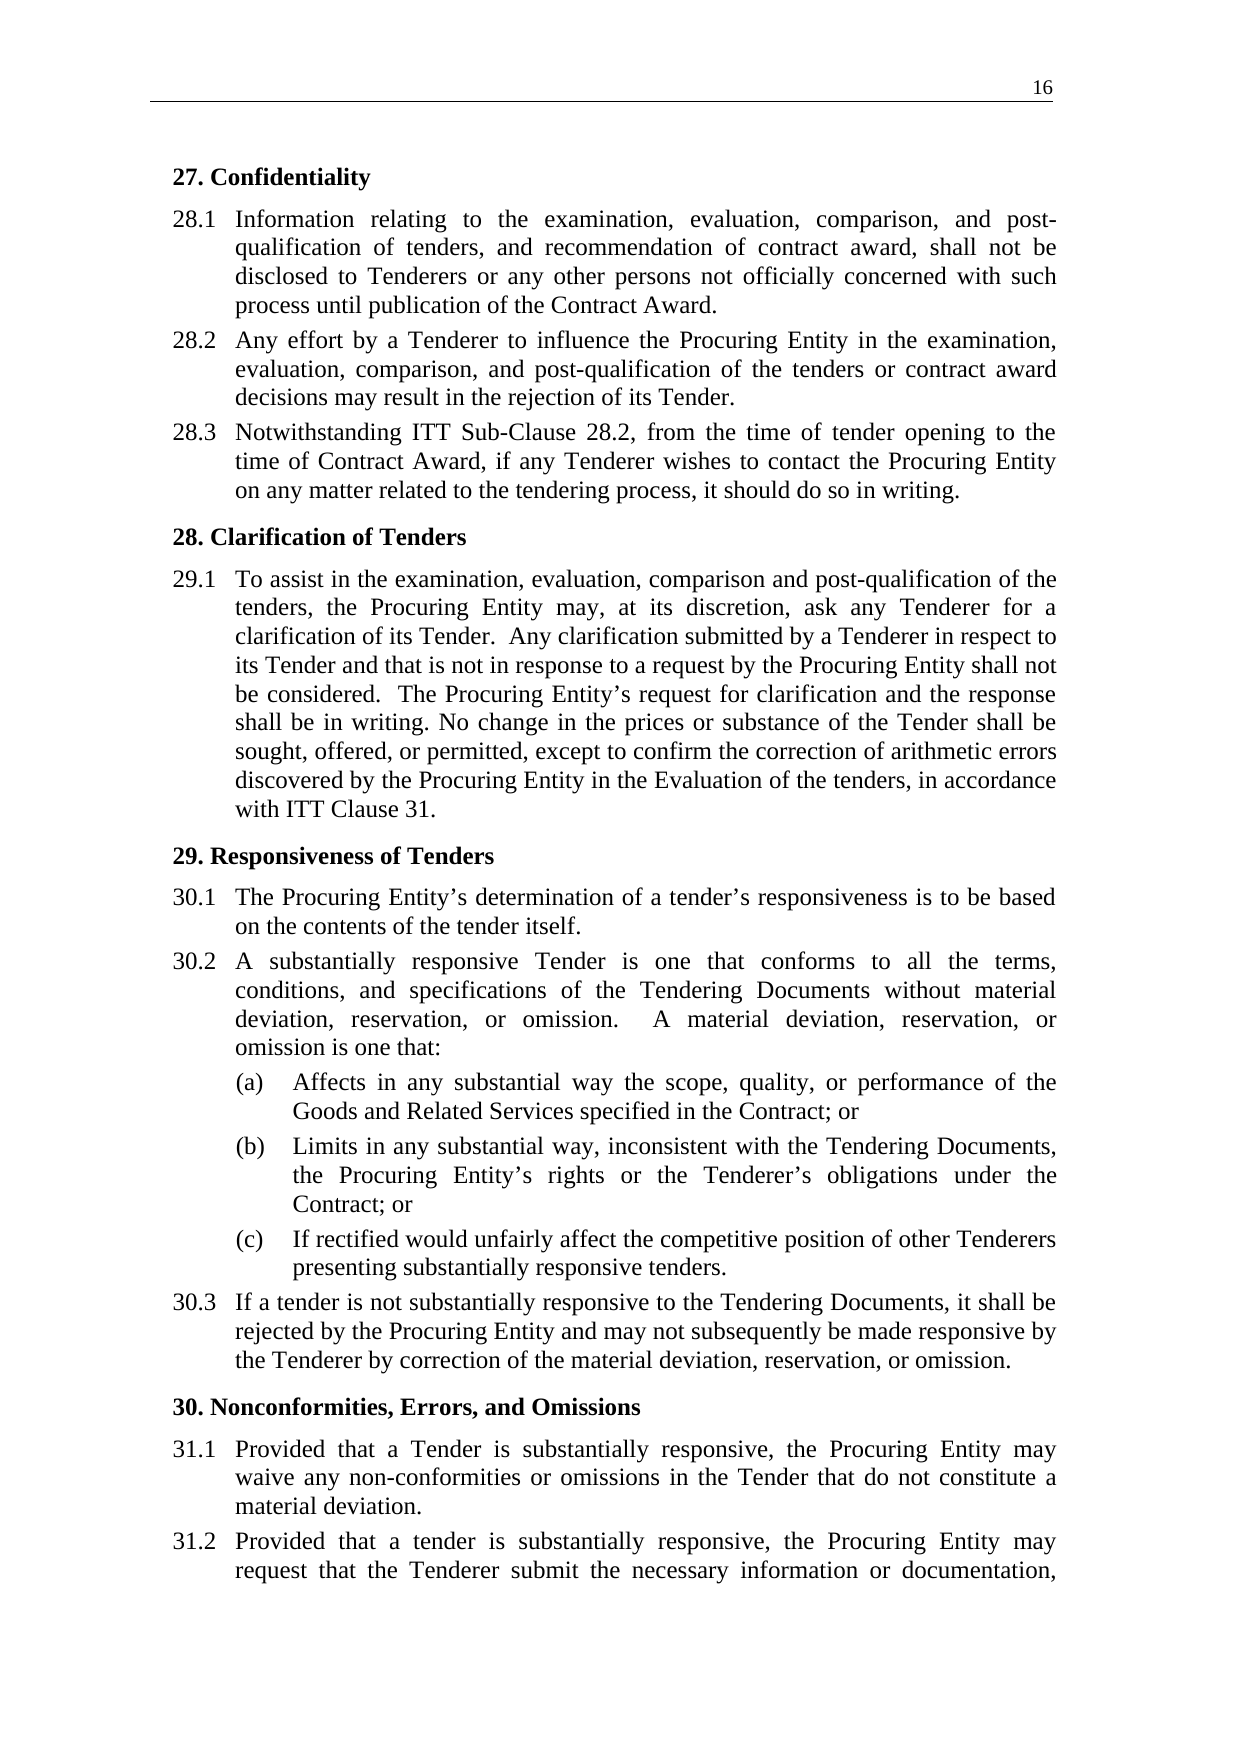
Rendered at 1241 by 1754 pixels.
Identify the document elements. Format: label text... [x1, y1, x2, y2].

table_cell Responsiveness of Tenders The Procuring Entity’s determination of a tender’s responsiveness is to be based on the contents of the tender itself. A substantially responsive Tender is one that conforms to all the terms, conditions, and specifications of the Tendering Documents without material deviation, reservation, or omission. A material deviation, reservation, or omission is one that: Affects in any substantial way the scope, quality, or performance of the Goods and Related Services specified in the Contract; or Limits in any substantial way, inconsistent with the Tendering Documents, the Procuring Entity’s rights or the Tenderer’s obligations under the Contract; or If rectified would unfairly affect the competitive position of other Tenderers presenting substantially responsive tenders. If a tender is not substantially responsive to the Tendering Documents, it shall be rejected by the Procuring Entity and may not subsequently be made responsive by the Tenderer by correction of the material deviation, reservation, or omission. [161, 829, 1069, 1380]
table_cell Clarification of Tenders To assist in the examination, evaluation, comparison and post-qualification of the tenders, the Procuring Entity may, at its discretion, ask any Tenderer for a clarification of its Tender. Any clarification submitted by a Tenderer in respect to its Tender and that is not in response to a request by the Procuring Entity shall not be considered. The Procuring Entity’s request for clarification and the response shall be in writing. No change in the prices or substance of the Tender shall be sought, offered, or permitted, except to confirm the correction of arithmetic errors discovered by the Procuring Entity in the Evaluation of the tenders, in accordance with ITT Clause 31. [161, 510, 1069, 829]
table_cell Confidentiality Information relating to the examination, evaluation, comparison, and post-qualification of tenders, and recommendation of contract award, shall not be disclosed to Tenderers or any other persons not officially concerned with such process until publication of the Contract Award. Any effort by a Tenderer to influence the Procuring Entity in the examination, evaluation, comparison, and post-qualification of the tenders or contract award decisions may result in the rejection of its Tender. Notwithstanding ITT Sub-Clause 28.2, from the time of tender opening to the time of Contract Award, if any Tenderer wishes to contact the Procuring Entity on any matter related to the tendering process, it should do so in writing. [161, 150, 1069, 510]
